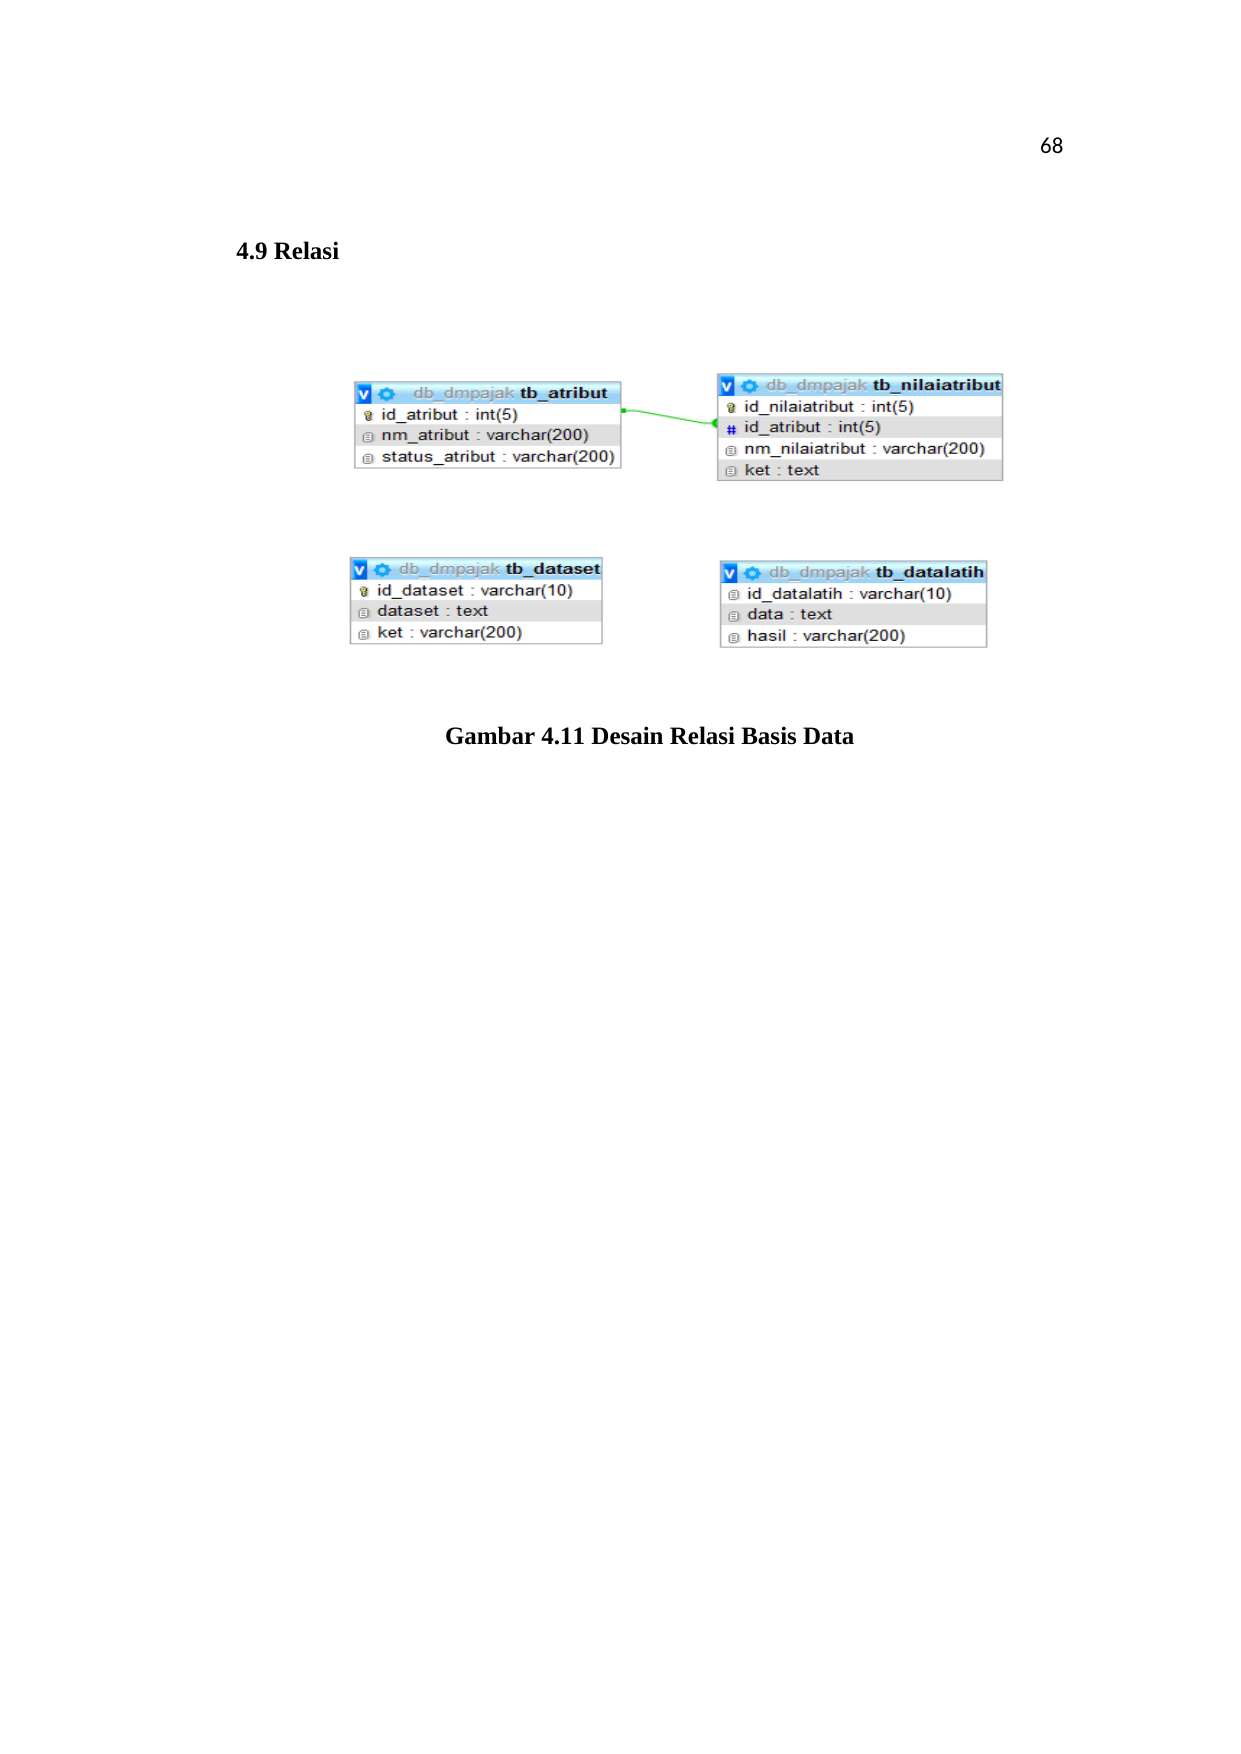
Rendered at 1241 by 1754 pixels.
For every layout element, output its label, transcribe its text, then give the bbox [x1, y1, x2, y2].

picture [293, 298, 1056, 703]
text Gambar 4.11 Desain Relasi Basis Data [236, 721, 1063, 750]
text 4.9 Relasi [236, 236, 1063, 265]
